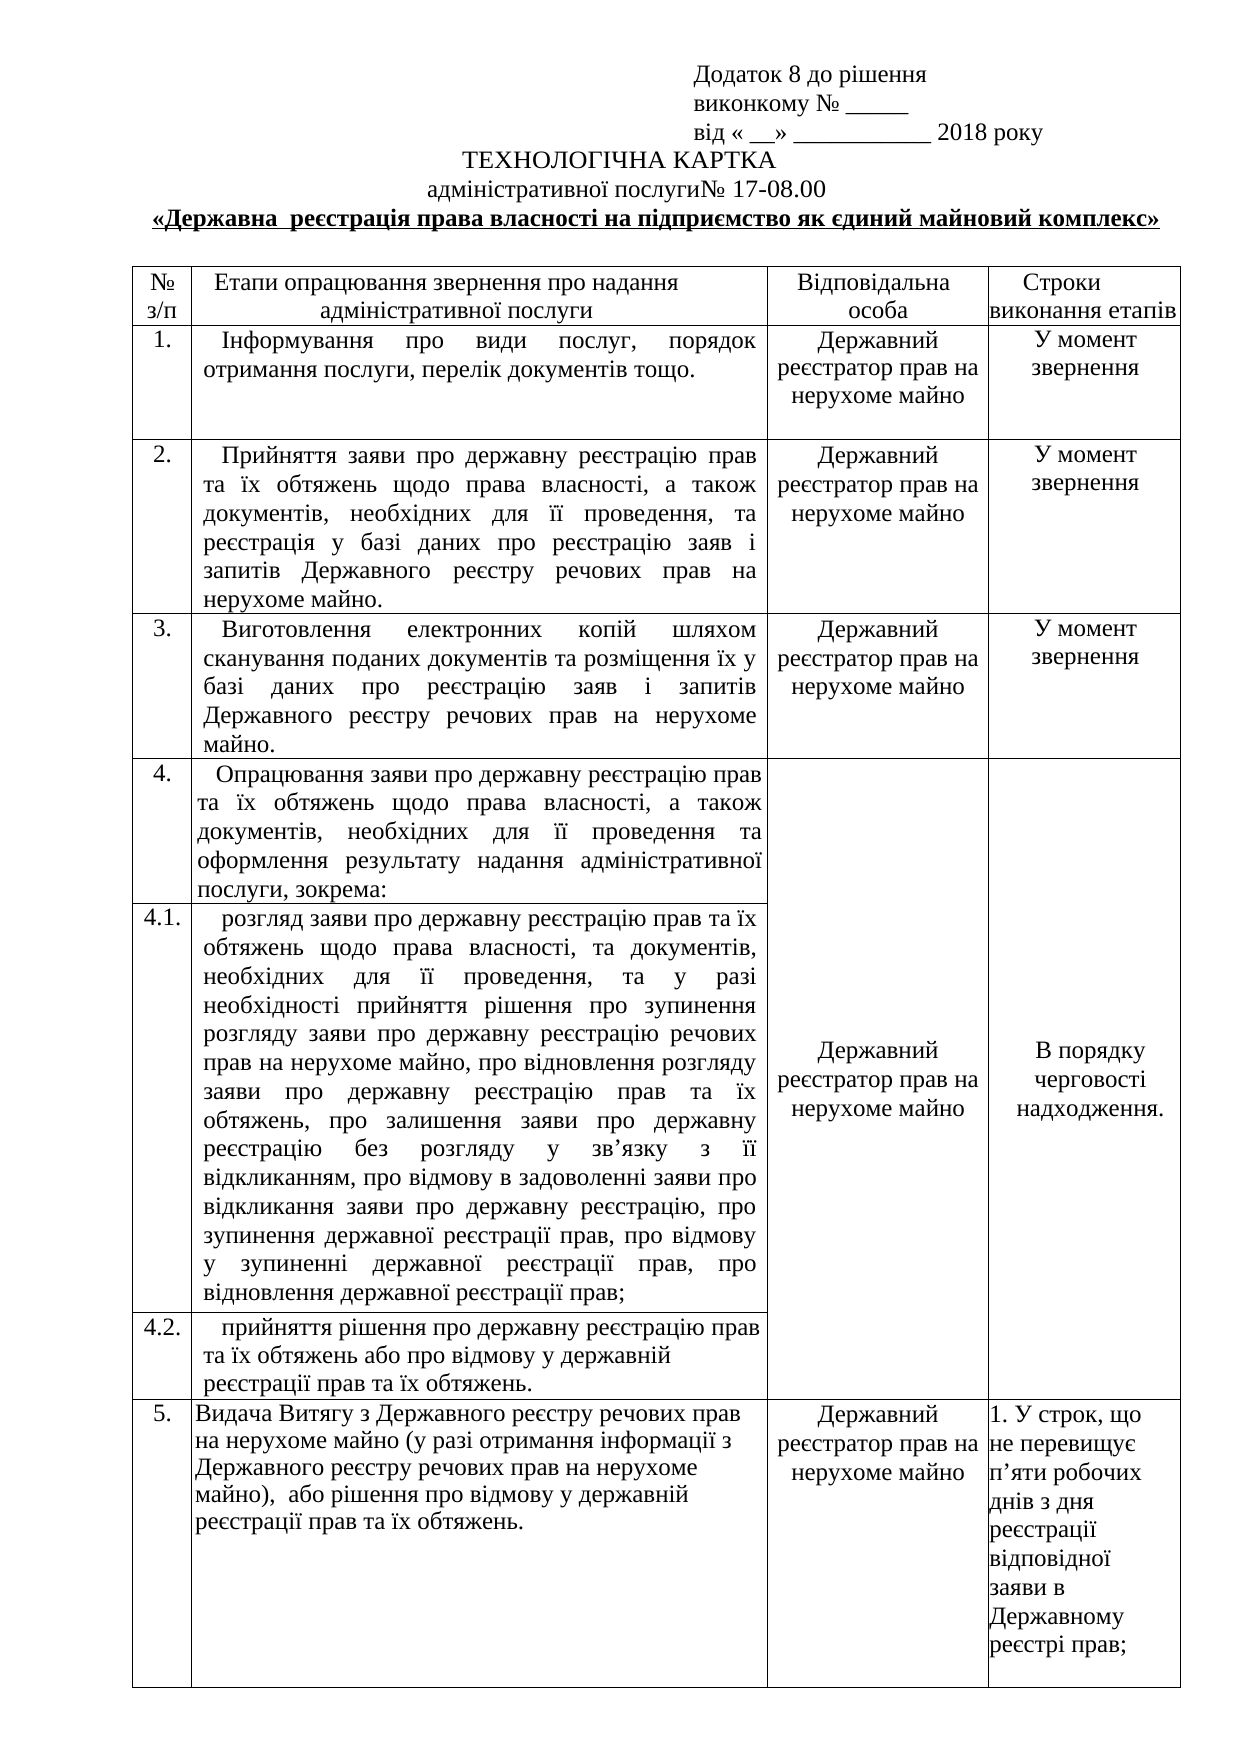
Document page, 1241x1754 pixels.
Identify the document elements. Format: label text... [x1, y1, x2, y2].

table_cell Інформування про види послуг, порядок отримання послуги, перелік документів тощо. [192, 326, 767, 439]
table_cell У момент звернення [989, 440, 1180, 613]
table_cell Державний реєстратор прав на нерухоме майно [768, 759, 988, 1398]
table_header № з/п [133, 267, 191, 324]
table_cell У момент звернення [989, 326, 1180, 439]
table_cell Державний реєстратор прав на нерухоме майно [768, 614, 988, 758]
table_cell Виготовлення електронних копій шляхом сканування поданих документів та розміщення їх у базі даних про реєстрацію заяв і запитів Державного реєстру речових прав на нерухоме майно. [192, 614, 767, 758]
table_cell 4.1. [133, 904, 191, 1312]
table_cell 3. [133, 614, 191, 758]
table_cell прийняття рішення про державну реєстрацію прав та їх обтяжень або про відмову у державній реєстрації прав та їх обтяжень. [192, 1313, 767, 1398]
table_cell Державний реєстратор прав на нерухоме майно [768, 1400, 988, 1687]
table_cell Державний реєстратор прав на нерухоме майно [768, 440, 988, 613]
text адміністративної послуги№ 17-08.00 [58, 174, 1194, 203]
text «Державна реєстрація права власності на підприємство як єдиний майновий комплекс» [58, 203, 1194, 232]
table_cell У момент звернення [989, 614, 1180, 758]
text Додаток 8 до рішення [693, 59, 1194, 88]
table_cell Прийняття заяви про державну реєстрацію прав та їх обтяжень щодо права власності, а також документів, необхідних для її проведення, та реєстрація у базі даних про реєстрацію заяв і запитів Державного реєстру речових прав на нерухоме майно. [192, 440, 767, 613]
table_cell 2. [133, 440, 191, 613]
text виконкому № _____ [693, 88, 1194, 117]
table_cell 4.2. [133, 1313, 191, 1398]
table_header Відповідальна особа [768, 267, 988, 324]
text ТЕХНОЛОГІЧНА КАРТКА [58, 145, 1180, 174]
table_header Строки виконання етапів [989, 267, 1180, 324]
table_cell 5. [133, 1400, 191, 1687]
table_cell В порядку черговості надходження. [989, 759, 1180, 1398]
table_cell розгляд заяви про державну реєстрацію прав та їх обтяжень щодо права власності, та документів, необхідних для її проведення, та у разі необхідності прийняття рішення про зупинення розгляду заяви про державну реєстрацію речових прав на нерухоме майно, про відновлення розгляду заяви про державну реєстрацію прав та їх обтяжень, про залишення заяви про державну реєстрацію без розгляду у зв’язку з її відкликанням, про відмову в задоволенні заяви про відкликання заяви про державну реєстрацію, про зупинення державної реєстрації прав, про відмову у зупиненні державної реєстрації прав, про відновлення державної реєстрації прав; [192, 904, 767, 1312]
table_cell 1. [133, 326, 191, 439]
table_header Етапи опрацювання звернення про надання адміністративної послуги [192, 267, 767, 324]
table_cell 1. У строк, що не перевищує п’яти робочих днів з дня реєстрації відповідної заяви в Державному реєстрі прав; [989, 1400, 1180, 1687]
text від « __» ___________ 2018 року [693, 117, 1194, 145]
table_cell 4. [133, 759, 191, 902]
table_cell Опрацювання заяви про державну реєстрацію прав та їх обтяжень щодо права власності, а також документів, необхідних для її проведення та оформлення результату надання адміністративної послуги, зокрема: [192, 759, 767, 902]
table_cell Видача Витягу з Державного реєстру речових прав на нерухоме майно (у разі отримання інформації з Державного реєстру речових прав на нерухоме майно), або рішення про відмову у державній реєстрації прав та їх обтяжень. [192, 1400, 767, 1687]
table_cell Державний реєстратор прав на нерухоме майно [768, 326, 988, 439]
